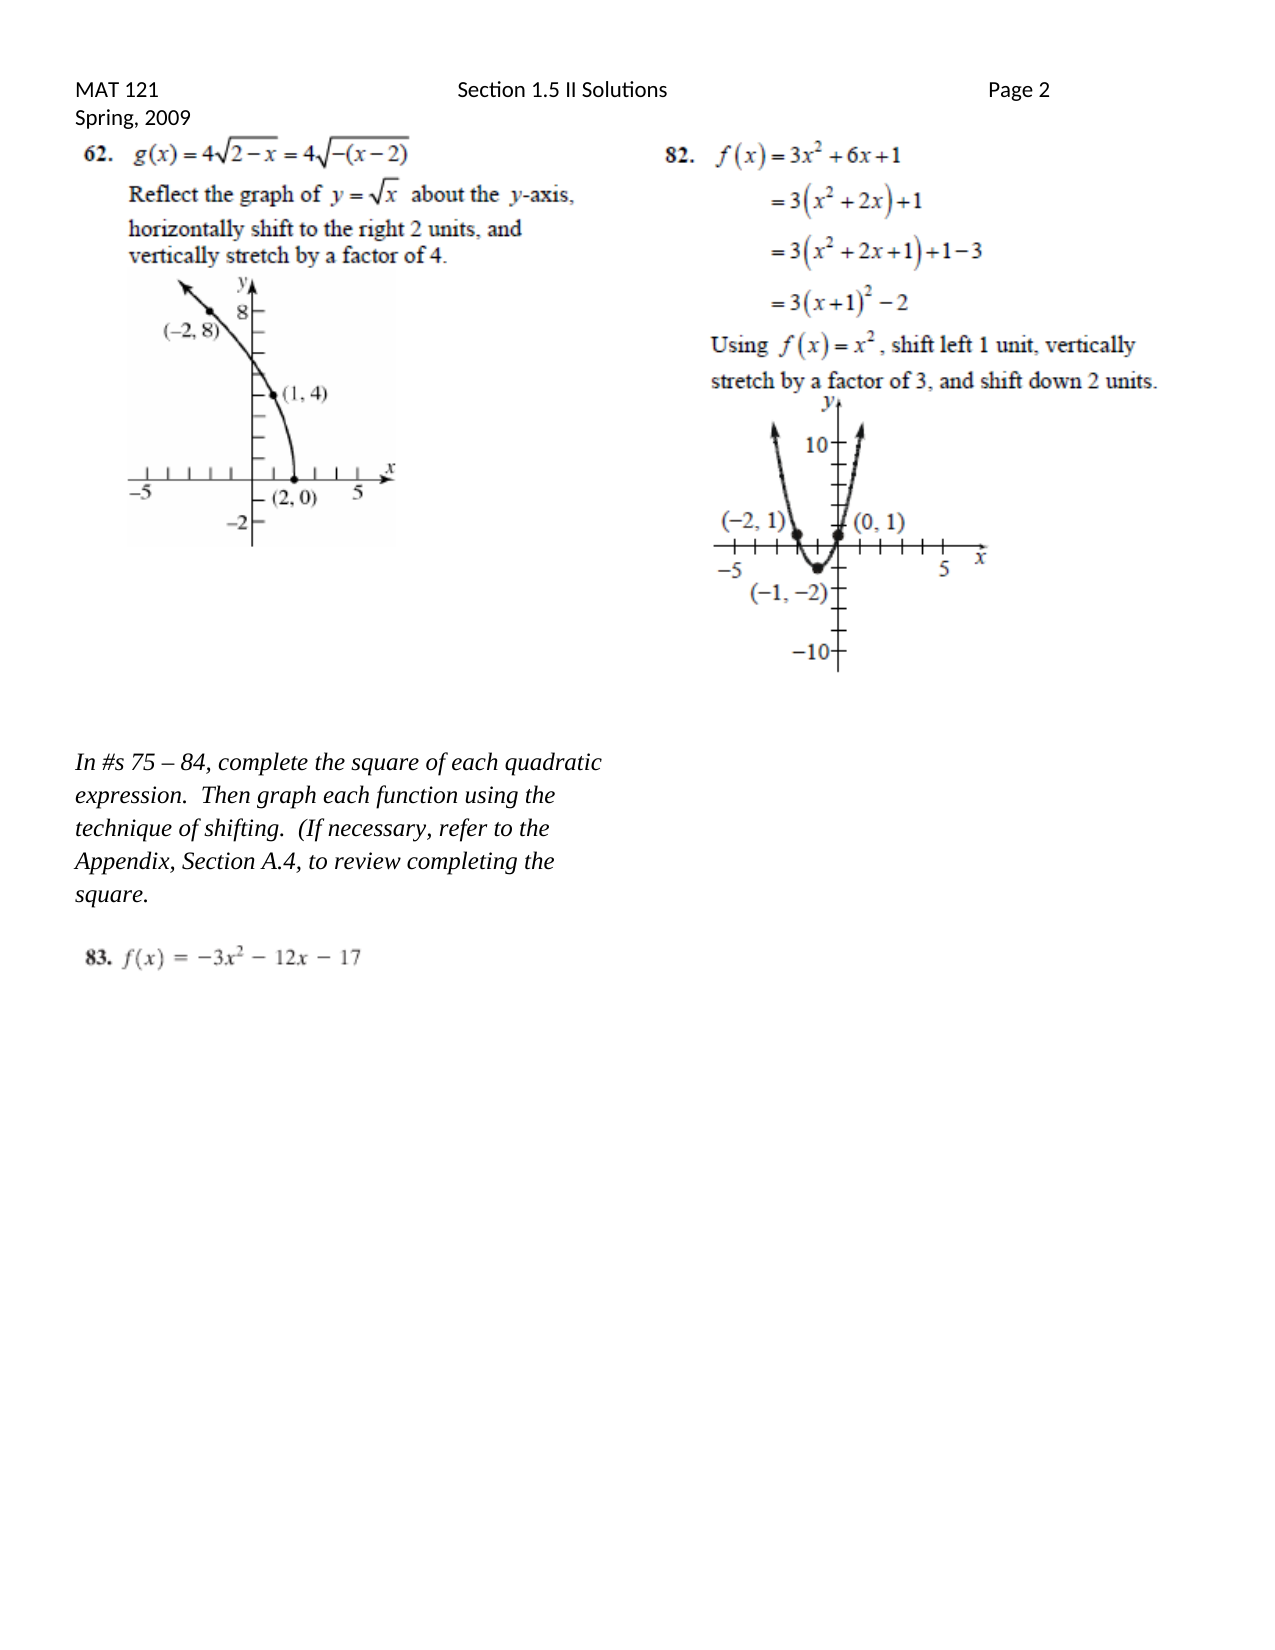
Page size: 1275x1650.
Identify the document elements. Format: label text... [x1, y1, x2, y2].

picture [75, 933, 368, 979]
text In #s 75 – 84, complete the square of each quadratic expression. Then graph each function using the technique of shifting. (If necessary, refer to the Appendix, Section A.4, to review completing the square. [75, 747, 619, 908]
picture [656, 131, 1174, 688]
picture [75, 131, 583, 561]
